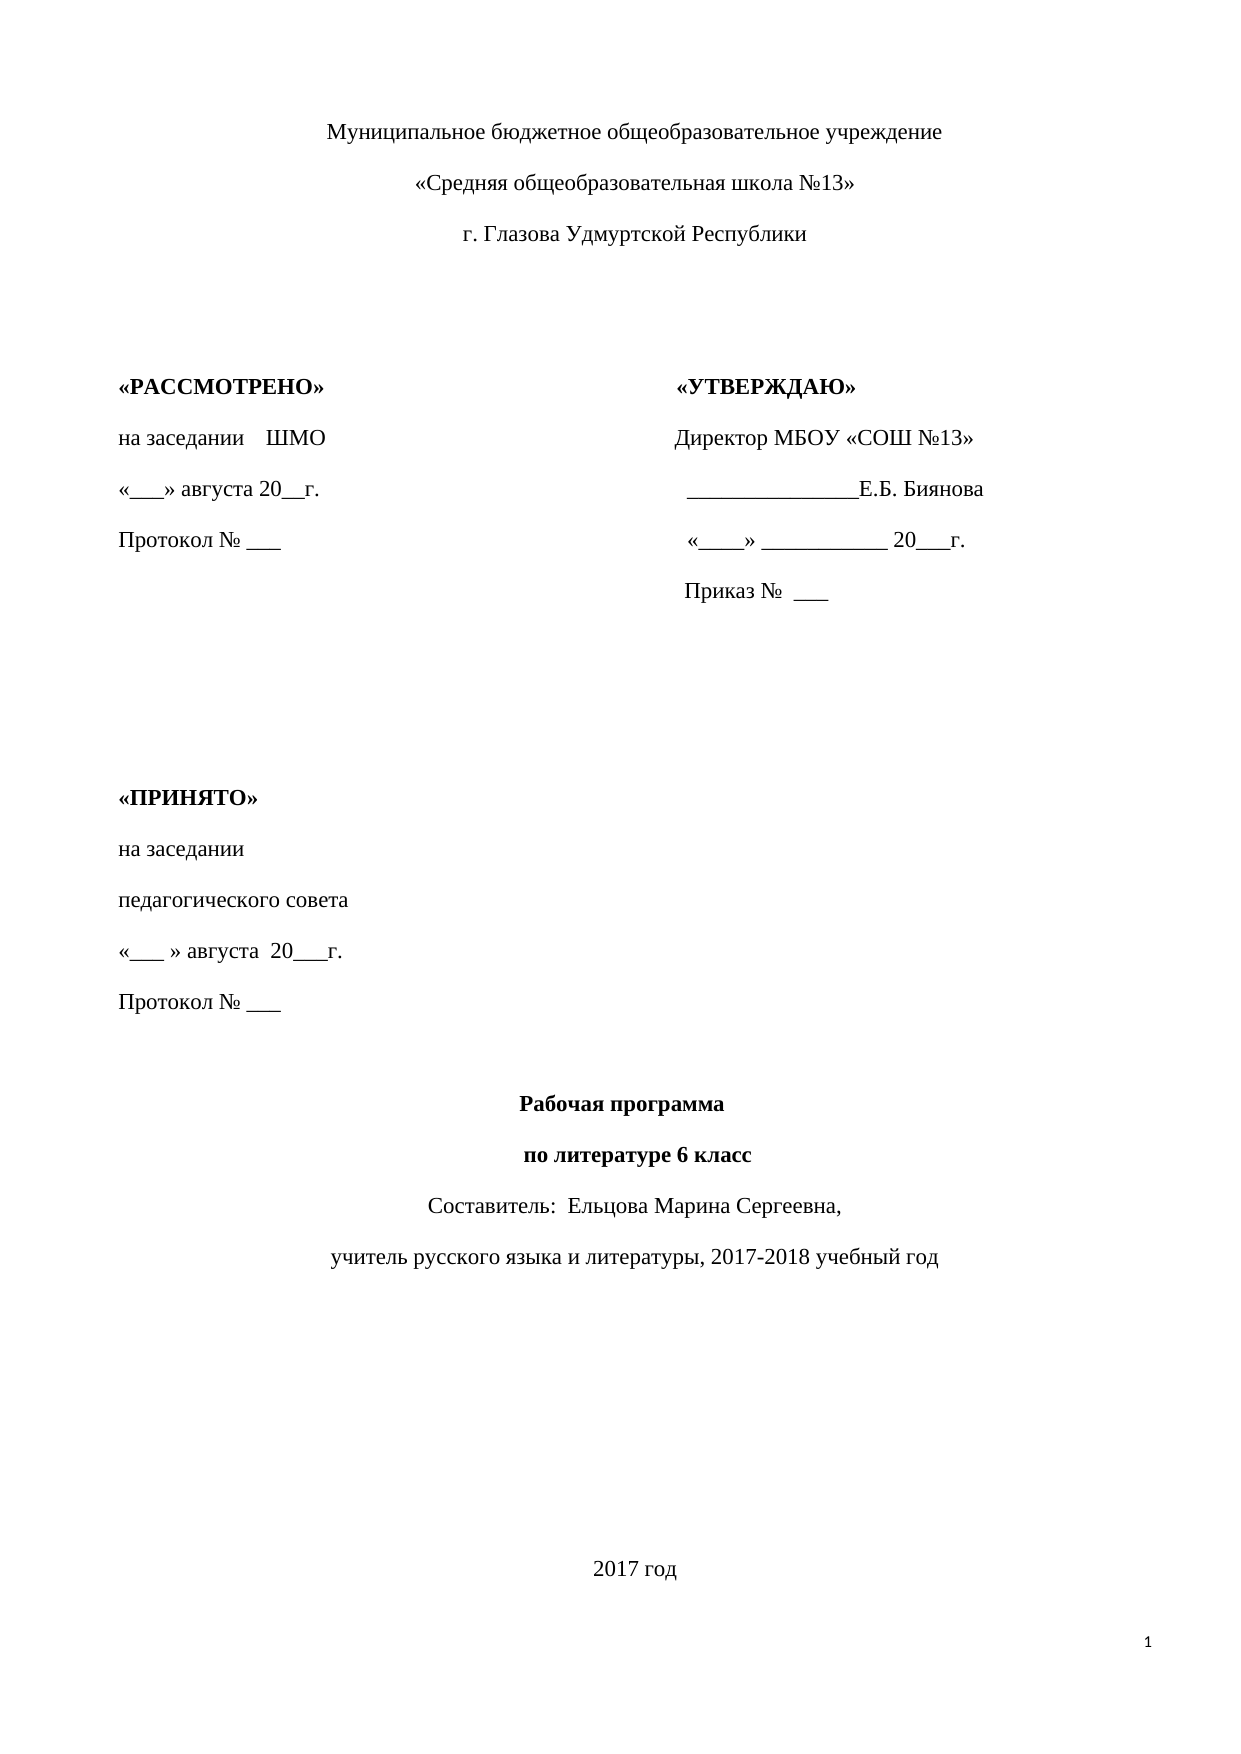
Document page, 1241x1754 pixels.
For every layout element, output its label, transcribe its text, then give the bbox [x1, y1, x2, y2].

text «___ » августа 20___г. [118, 937, 1152, 963]
text учитель русского языка и литературы, 2017-2018 учебный год [118, 1243, 1152, 1269]
text на заседании ШМО Директор МБОУ «СОШ №13» [118, 424, 1152, 451]
text на заседании [118, 835, 1152, 861]
text «___» августа 20__г. _______________Е.Б. Биянова [118, 475, 1152, 502]
text г. Глазова Удмуртской Республики [118, 220, 1152, 247]
text «РАССМОТРЕНО» «УТВЕРЖДАЮ» [118, 373, 1152, 400]
text 2017 год [118, 1555, 1152, 1582]
text Протокол № ___ «____» ___________ 20___г. [118, 526, 1152, 553]
text Приказ № ___ [118, 577, 1152, 604]
text по литературе 6 класс [118, 1141, 1152, 1167]
text педагогического совета [118, 886, 1152, 912]
text Составитель: Ельцова Марина Сергеевна, [118, 1192, 1152, 1218]
text Протокол № ___ [118, 988, 1152, 1014]
text «Средняя общеобразовательная школа №13» [118, 169, 1152, 196]
text Муниципальное бюджетное общеобразовательное учреждение [118, 118, 1152, 144]
text «ПРИНЯТО» [118, 784, 1152, 810]
text Рабочая программа [118, 1090, 1152, 1116]
